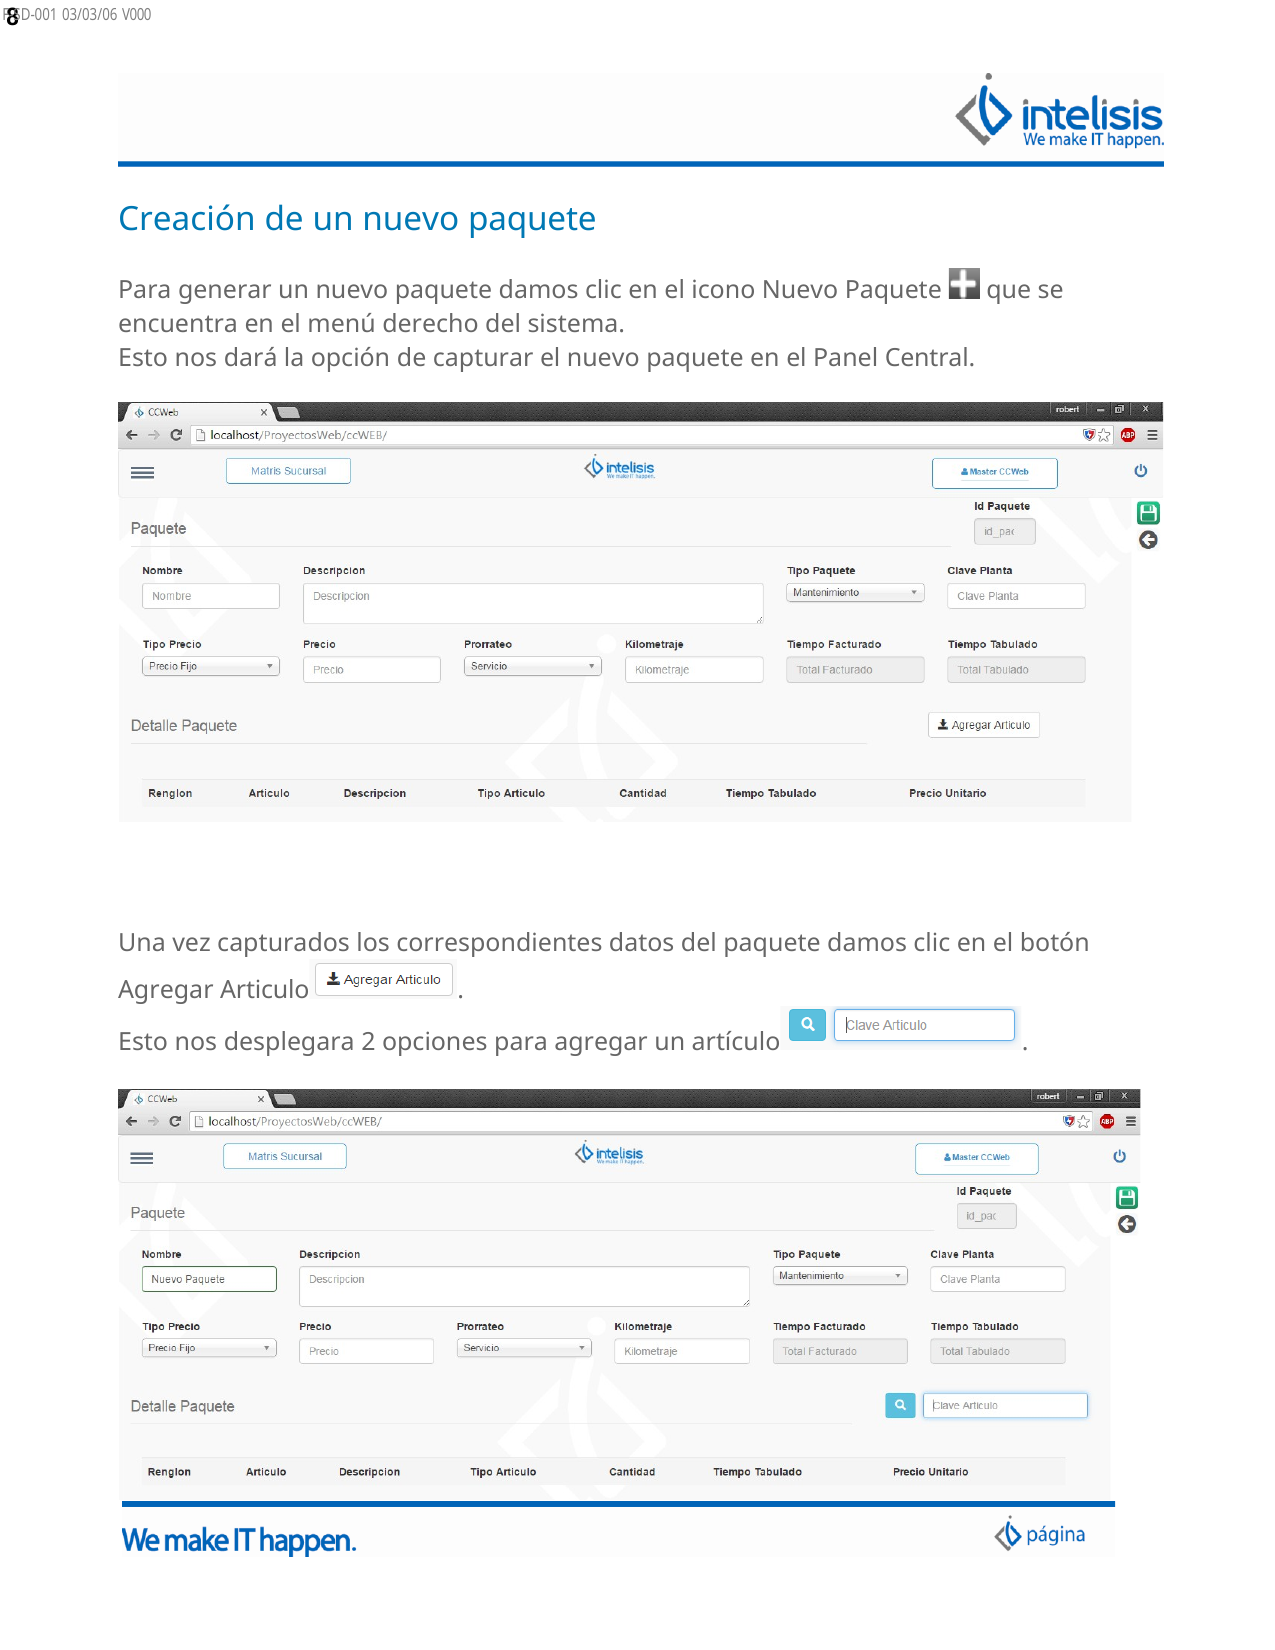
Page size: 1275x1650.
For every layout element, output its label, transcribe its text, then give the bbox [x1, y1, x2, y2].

text Una vez capturados los correspondientes datos del paquete damos clic en el botón Agregar Articulo. [118, 925, 1156, 1006]
picture [780, 1006, 1022, 1050]
picture [118, 1089, 1141, 1500]
text Esto nos dará la opción de capturar el nuevo paquete en el Panel Central. [118, 340, 1169, 374]
text Esto nos desplegara 2 opciones para agregar un artículo. [118, 1006, 1169, 1061]
subtitle Creación de un nuevo paquete [118, 195, 1169, 240]
picture [948, 268, 980, 299]
text Para generar un nuevo paquete damos clic en el icono Nuevo Paquete que se encuentra en el menú derecho del sistema. [118, 270, 1157, 339]
picture [309, 959, 457, 999]
picture [118, 73, 1164, 167]
picture [118, 402, 1164, 822]
picture [122, 1501, 1116, 1557]
